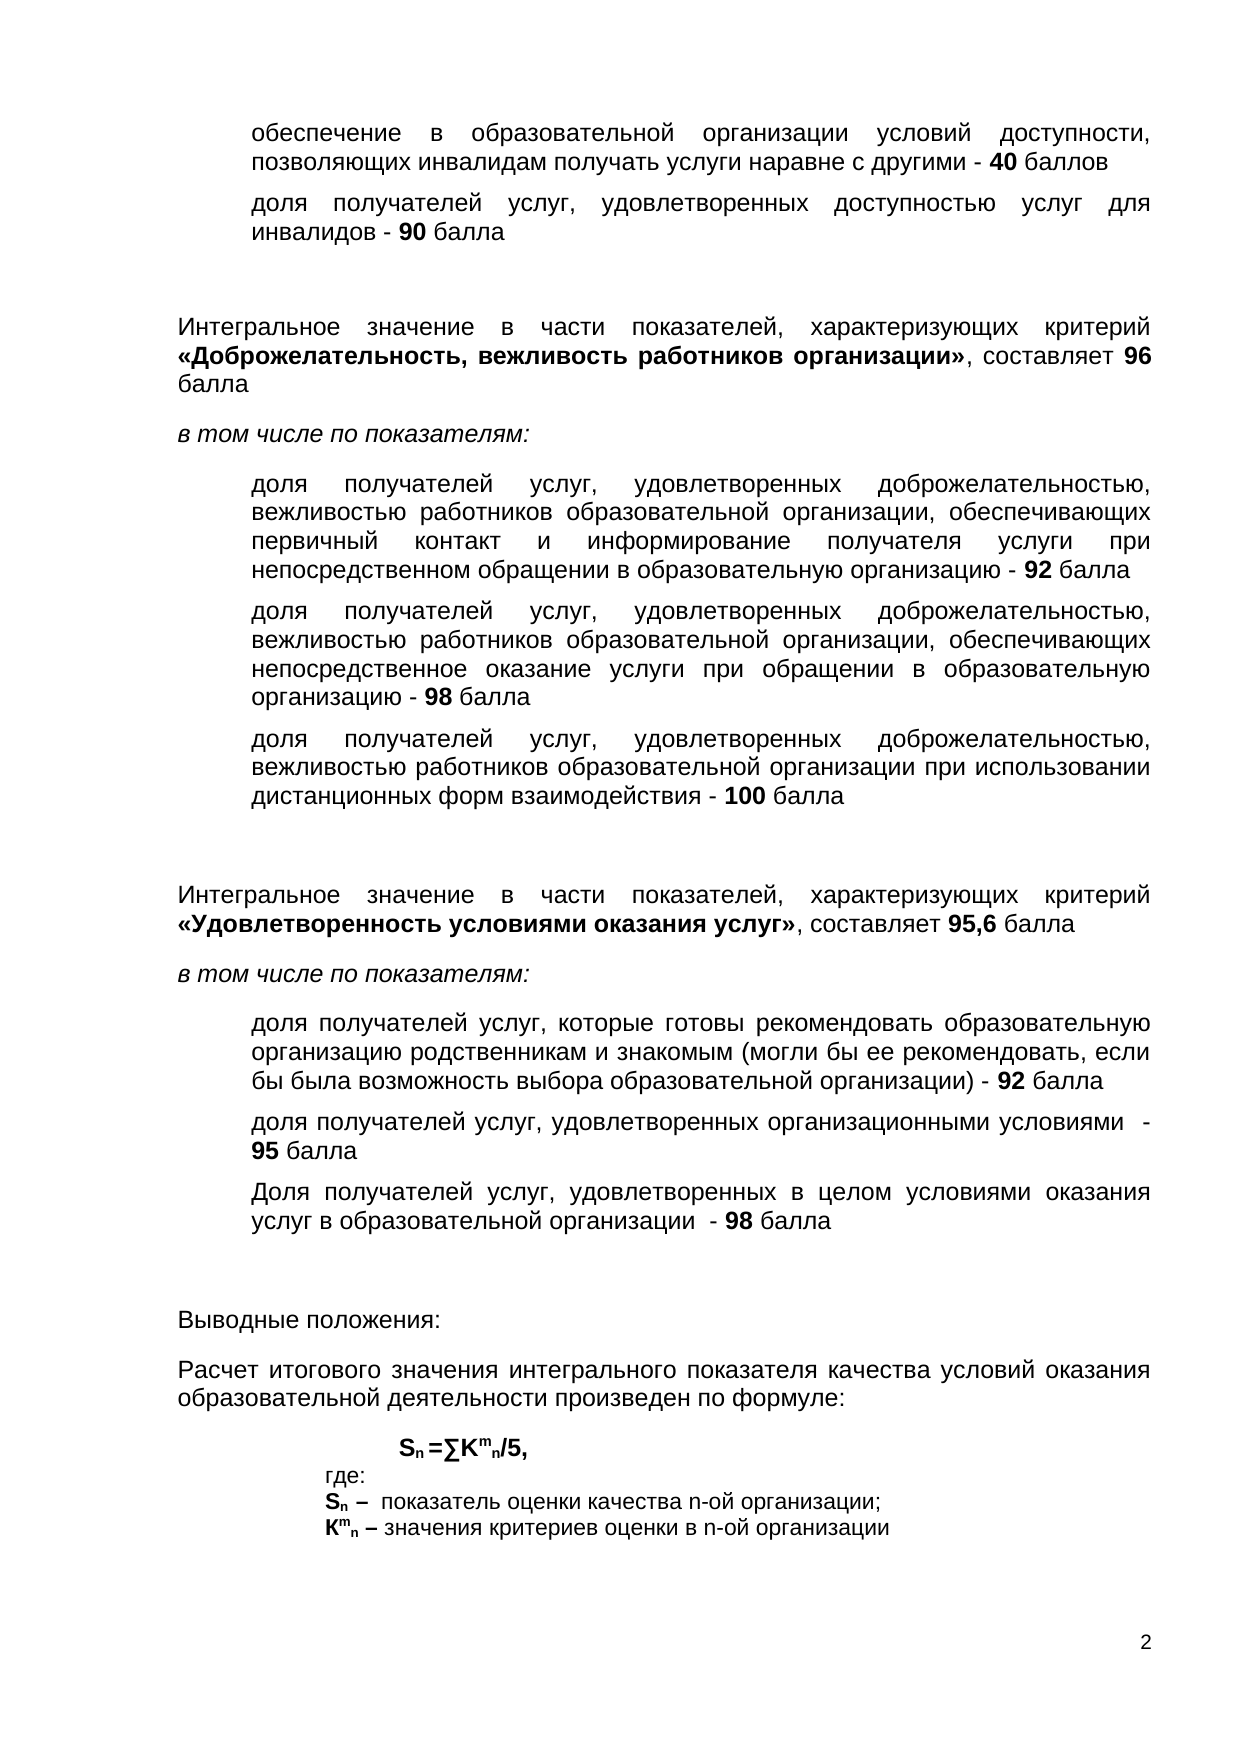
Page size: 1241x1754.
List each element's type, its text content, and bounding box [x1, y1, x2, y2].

text Интегральное значение в части показателей, характеризующих критерий «Доброжелательность, вежливость работников организации», составляет 96 балла [177, 312, 1152, 398]
text доля получателей услуг, удовлетворенных организационными условиями - 95 балла [251, 1107, 1152, 1164]
text доля получателей услуг, удовлетворенных доступностью услуг для инвалидов - 90 балла [251, 188, 1152, 246]
text Sn – показатель оценки качества n-ой организации; [325, 1488, 1152, 1514]
text Доля получателей услуг, удовлетворенных в целом условиями оказания услуг в образовательной организации - 98 балла [251, 1177, 1152, 1234]
text в том числе по показателям: [177, 419, 1152, 448]
text доля получателей услуг, которые готовы рекомендовать образовательную организацию родственникам и знакомым (могли бы ее рекомендовать, если бы была возможность выбора образовательной организации) - 92 балла [251, 1008, 1152, 1094]
text обеспечение в образовательной организации условий доступности, позволяющих инвалидам получать услуги наравне с другими - 40 баллов [251, 118, 1152, 176]
text в том числе по показателям: [177, 959, 1152, 987]
text Интегральное значение в части показателей, характеризующих критерий «Удовлетворенность условиями оказания услуг», составляет 95,6 балла [177, 880, 1152, 938]
text Выводные положения: [177, 1305, 1152, 1334]
text доля получателей услуг, удовлетворенных доброжелательностью, вежливостью работников образовательной организации, обеспечивающих непосредственное оказание услуги при обращении в образовательную организацию - 98 балла [251, 596, 1152, 711]
text Кmn – значения критериев оценки в n-ой организации [325, 1514, 1152, 1541]
text доля получателей услуг, удовлетворенных доброжелательностью, вежливостью работников образовательной организации, обеспечивающих первичный контакт и информирование получателя услуги при непосредственном обращении в образовательную организацию - 92 балла [251, 468, 1152, 583]
text где: [325, 1462, 1152, 1488]
text Расчет итогового значения интегрального показателя качества условий оказания образовательной деятельности произведен по формуле: [177, 1354, 1152, 1412]
text доля получателей услуг, удовлетворенных доброжелательностью, вежливостью работников образовательной организации при использовании дистанционных форм взаимодействия - 100 балла [251, 723, 1152, 810]
text Sn =∑Kmn/5, [398, 1433, 1152, 1462]
